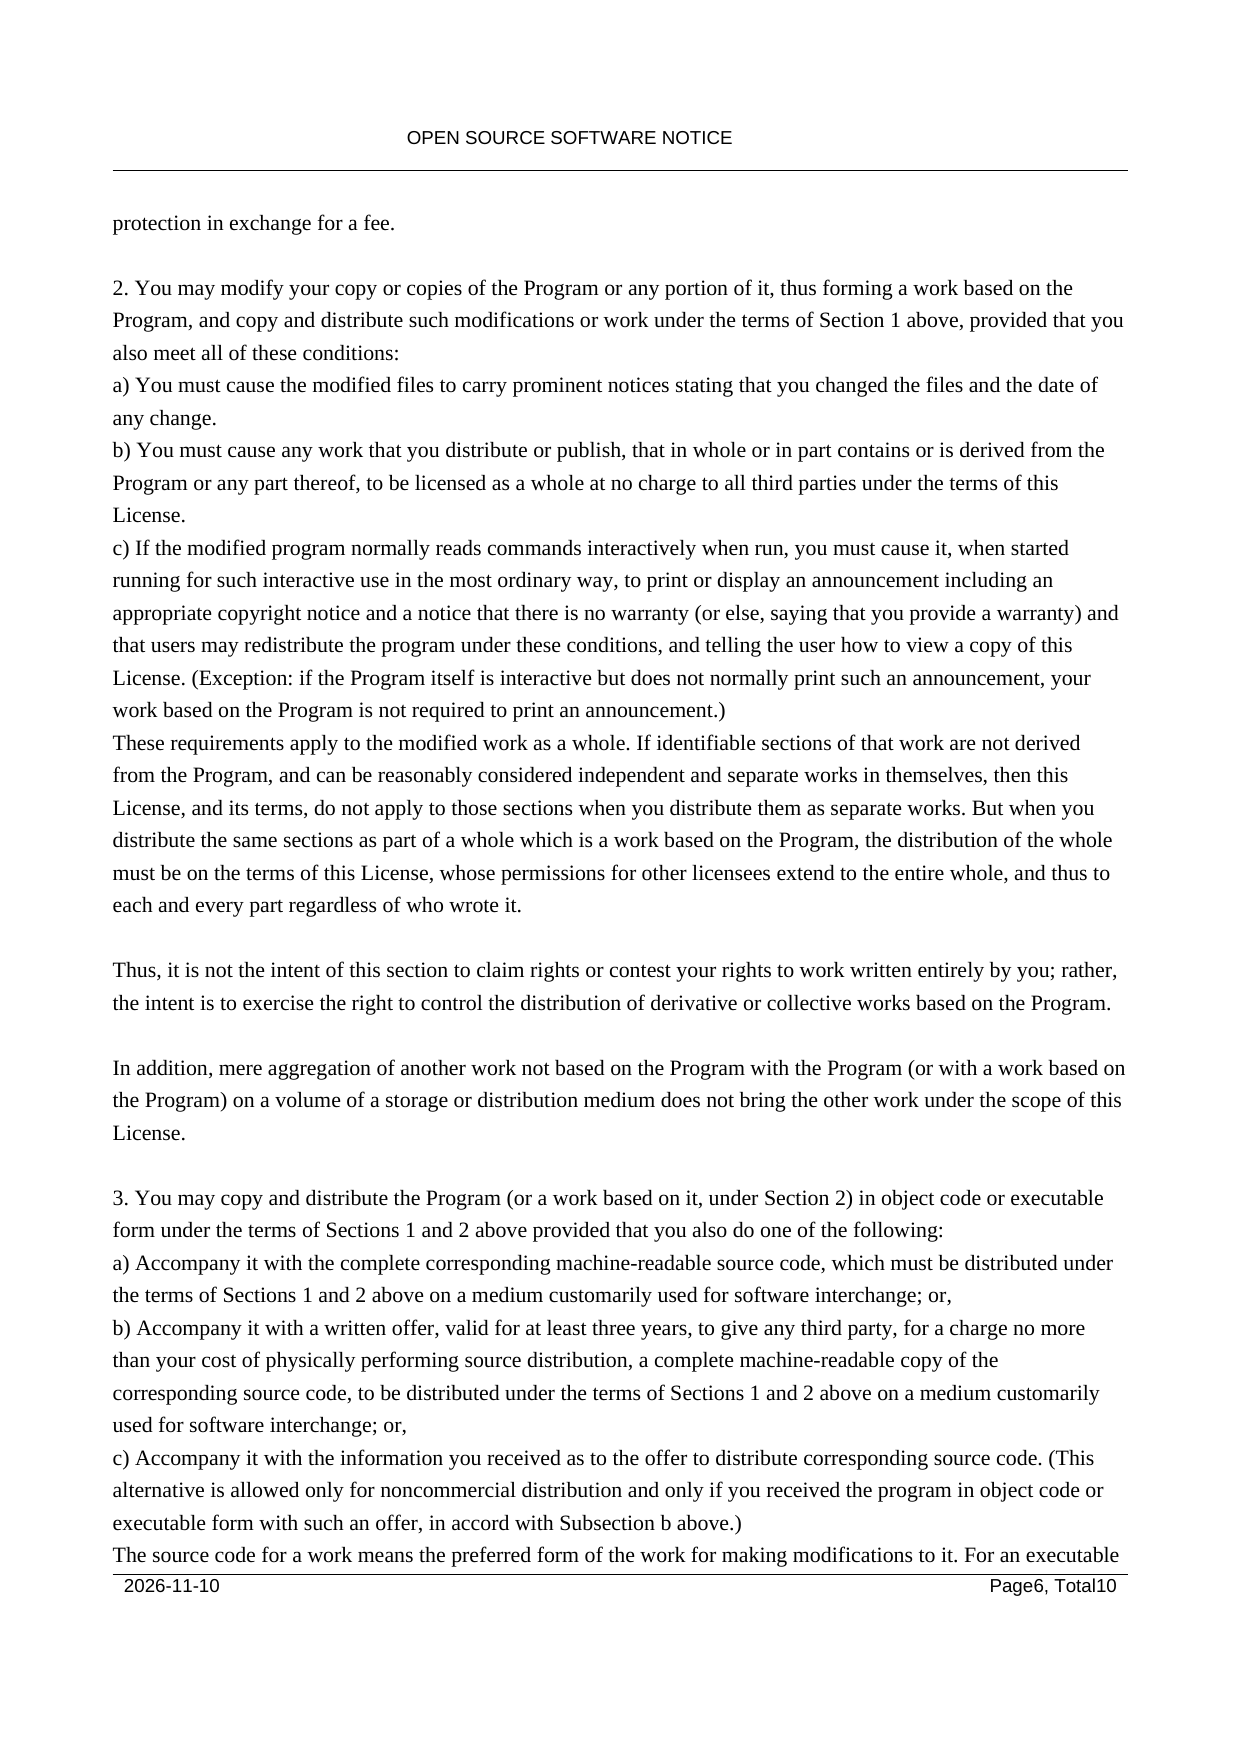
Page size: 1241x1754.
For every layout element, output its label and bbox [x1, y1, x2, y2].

text [112, 206, 1128, 1571]
